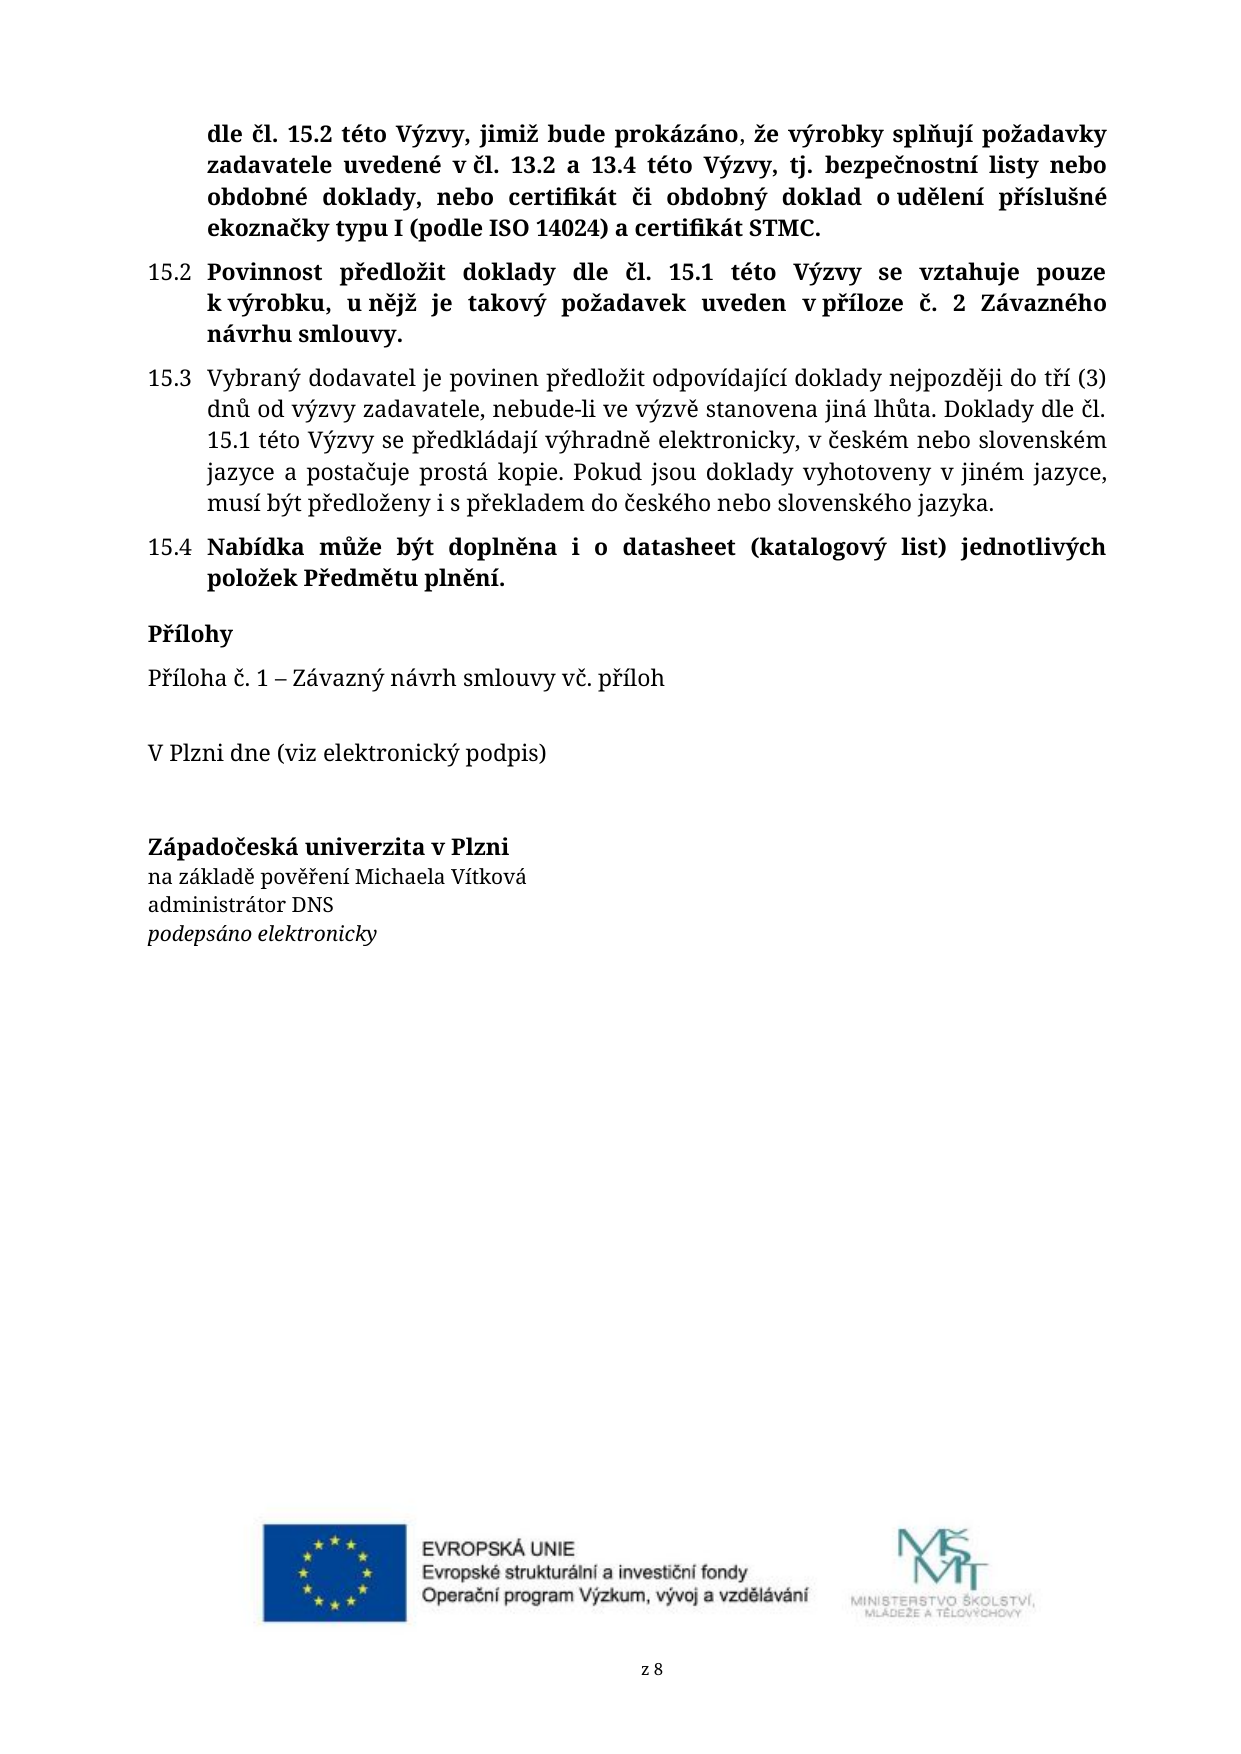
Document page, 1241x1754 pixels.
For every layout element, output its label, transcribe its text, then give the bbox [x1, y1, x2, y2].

list Nabídka může být doplněna i o datasheet (katalogový list) jednotlivých položek Předmětu plnění. [148, 531, 1107, 593]
text Příloha č. 1 – Závazný návrh smlouvy vč. příloh [148, 662, 1107, 693]
picture [192, 1476, 1113, 1658]
text na základě pověření Michaela Vítková [148, 862, 1107, 890]
text administrátor DNS [148, 890, 1107, 919]
list Vybraný dodavatel je povinen předložit odpovídající doklady nejpozději do tří (3) dnů od výzvy zadavatele, nebude-li ve výzvě stanovena jiná lhůta. Doklady dle čl. 15.1 této Výzvy se předkládají výhradně elektronicky, v českém nebo slovenském jazyce a postačuje prostá kopie. Pokud jsou doklady vyhotoveny v jiném jazyce, musí být předloženy i s překladem do českého nebo slovenského jazyka. [148, 362, 1107, 518]
text podepsáno elektronicky [148, 919, 1107, 947]
text Západočeská univerzita v Plzni [148, 831, 1107, 862]
text V Plzni dne (viz elektronický podpis) [148, 737, 1107, 768]
subtitle Přílohy [148, 618, 1107, 649]
list Povinnost předložit doklady dle čl. 15.1 této Výzvy se vztahuje pouze k výrobku, u nějž je takový požadavek uveden v příloze č. 2 Závazného návrhu smlouvy. [148, 256, 1107, 349]
